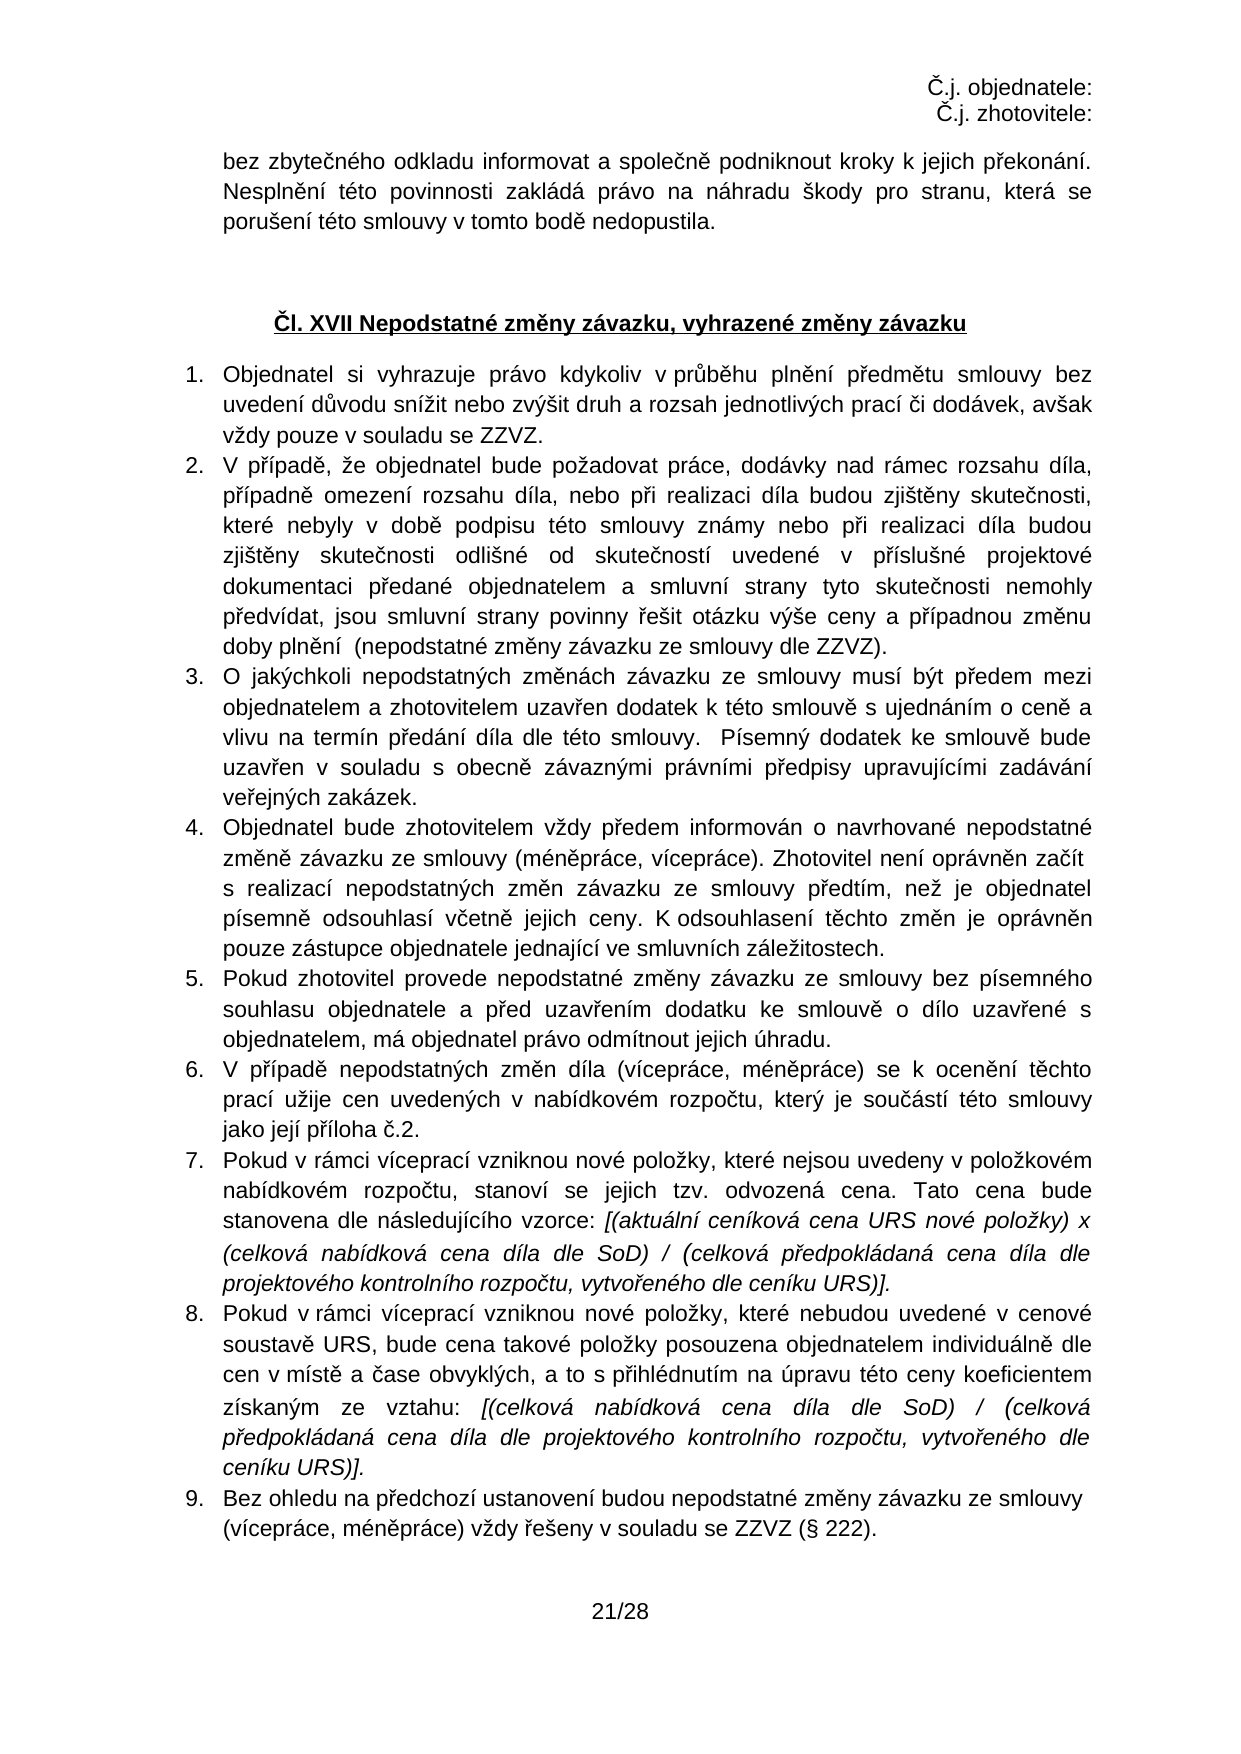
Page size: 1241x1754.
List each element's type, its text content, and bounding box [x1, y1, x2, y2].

list Pokud zhotovitel provede nepodstatné změny závazku ze smlouvy bez písemného souhlasu objednatele a před uzavřením dodatku ke smlouvě o dílo uzavřené s objednatelem, má objednatel právo odmítnout jejich úhradu. [185, 965, 1093, 1052]
list V případě, že objednatel bude požadovat práce, dodávky nad rámec rozsahu díla, případně omezení rozsahu díla, nebo při realizaci díla budou zjištěny skutečnosti, které nebyly v době podpisu této smlouvy známy nebo při realizaci díla budou zjištěny skutečnosti odlišné od skutečností uvedené v příslušné projektové dokumentaci předané objednatelem a smluvní strany tyto skutečnosti nemohly předvídat, jsou smluvní strany povinny řešit otázku výše ceny a případnou změnu doby plnění (nepodstatné změny závazku ze smlouvy dle ZZVZ). [185, 452, 1093, 659]
list Objednatel si vyhrazuje právo kdykoliv v průběhu plnění předmětu smlouvy bez uvedení důvodu snížit nebo zvýšit druh a rozsah jednotlivých prací či dodávek, avšak vždy pouze v souladu se ZZVZ. [185, 361, 1093, 448]
list O jakýchkoli nepodstatných změnách závazku ze smlouvy musí být předem mezi objednatelem a zhotovitelem uzavřen dodatek k této smlouvě s ujednáním o ceně a vlivu na termín předání díla dle této smlouvy. Písemný dodatek ke smlouvě bude uzavřen v souladu s obecně závaznými právními předpisy upravujícími zadávání veřejných zakázek. [185, 663, 1093, 810]
list Pokud v rámci víceprací vzniknou nové položky, které nejsou uvedeny v položkovém nabídkovém rozpočtu, stanoví se jejich tzv. odvozená cena. Tato cena bude stanovena dle následujícího vzorce: [(aktuální ceníková cena URS nové položky) x (celková nabídková cena díla dle SoD) / (celková předpokládaná cena díla dle projektového kontrolního rozpočtu, vytvořeného dle ceníku URS)]. [185, 1147, 1093, 1297]
list V případě nepodstatných změn díla (vícepráce, méněpráce) se k ocenění těchto prací užije cen uvedených v nabídkovém rozpočtu, který je součástí této smlouvy jako její příloha č.2. [185, 1056, 1093, 1143]
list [185, 148, 1093, 234]
list Pokud v rámci víceprací vzniknou nové položky, které nebudou uvedené v cenové soustavě URS, bude cena takové položky posouzena objednatelem individuálně dle cen v místě a čase obvyklých, a to s přihlédnutím na úpravu této ceny koeficientem získaným ze vztahu: [(celková nabídková cena díla dle SoD) / (celková předpokládaná cena díla dle projektového kontrolního rozpočtu, vytvořeného dle ceníku URS)]. [185, 1300, 1093, 1481]
text Čl. XVII Nepodstatné změny závazku, vyhrazené změny závazku [148, 310, 1093, 336]
list Objednatel bude zhotovitelem vždy předem informován o navrhované nepodstatné změně závazku ze smlouvy (méněpráce, vícepráce). Zhotovitel není oprávněn začít s realizací nepodstatných změn závazku ze smlouvy předtím, než je objednatel písemně odsouhlasí včetně jejich ceny. K odsouhlasení těchto změn je oprávněn pouze zástupce objednatele jednající ve smluvních záležitostech. [185, 814, 1093, 961]
list Bez ohledu na předchozí ustanovení budou nepodstatné změny závazku ze smlouvy (vícepráce, méněpráce) vždy řešeny v souladu se ZZVZ (§ 222). [185, 1484, 1093, 1541]
